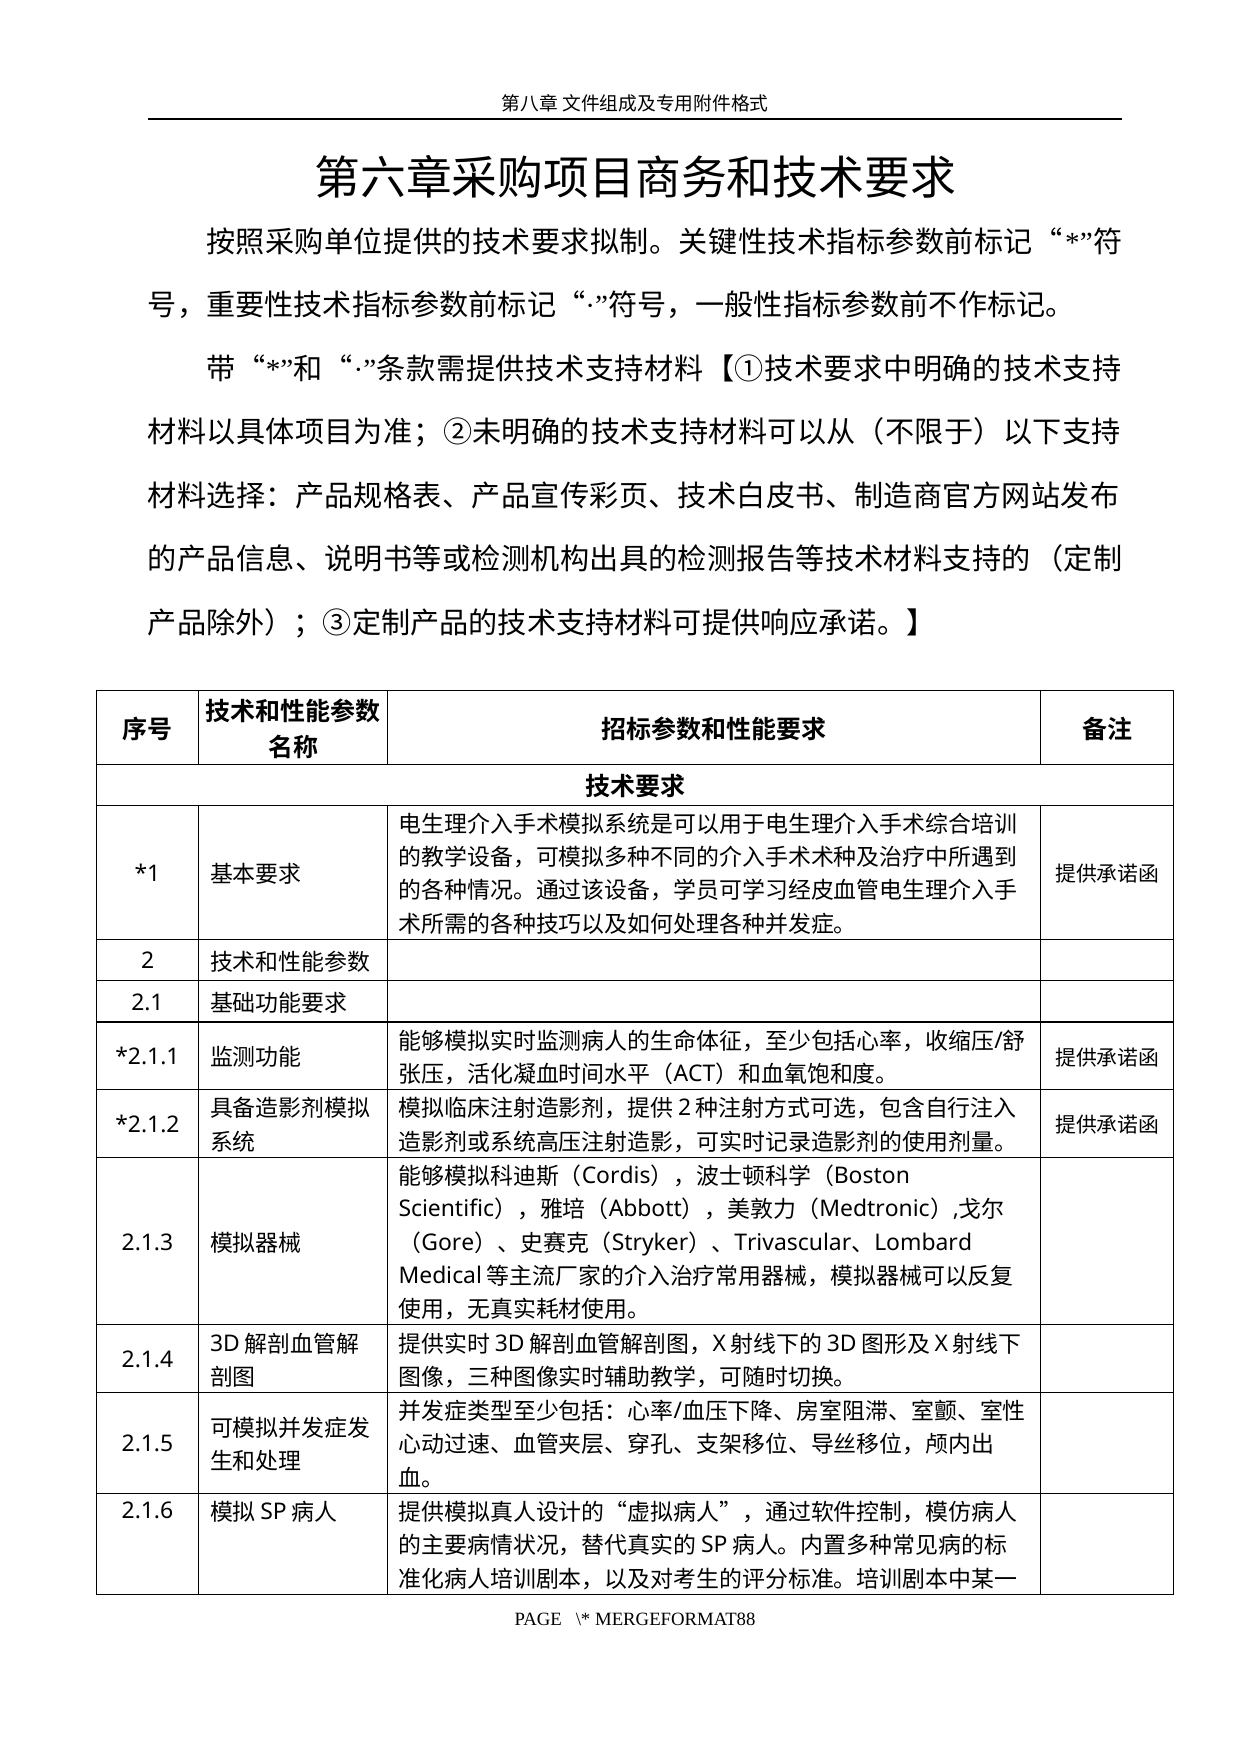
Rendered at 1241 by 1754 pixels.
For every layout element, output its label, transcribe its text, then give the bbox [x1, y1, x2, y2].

table_cell 可模拟并发症发生和处理 [199, 1393, 387, 1493]
table_cell 模拟器械 [199, 1158, 387, 1324]
table_cell 基础功能要求 [199, 981, 387, 1021]
table_cell 2.1.4 [97, 1325, 198, 1392]
table_cell 提供承诺函 [1041, 1023, 1173, 1089]
table_cell [388, 940, 1040, 980]
table_header 招标参数和性能要求 [388, 691, 1040, 763]
table_cell [1041, 1325, 1173, 1392]
table_header 技术和性能参数名称 [199, 691, 387, 763]
table_cell *1 [97, 806, 198, 939]
table_cell 2 [97, 940, 198, 980]
table_cell 技术和性能参数 [199, 940, 387, 980]
table_cell 提供实时3D解剖血管解剖图，X射线下的3D图形及X射线下图像，三种图像实时辅助教学，可随时切换。 [388, 1325, 1040, 1392]
table_cell *2.1.2 [97, 1090, 198, 1157]
table_cell 3D解剖血管解剖图 [199, 1325, 387, 1392]
table_cell [1041, 1393, 1173, 1493]
text 按照采购单位提供的技术要求拟制。关键性技术指标参数前标记“*”符号，重要性技术指标参数前标记“·”符号，一般性指标参数前不作标记。 [148, 218, 1122, 324]
table_cell [388, 981, 1040, 1021]
table_cell *2.1.1 [97, 1023, 198, 1089]
table_cell 2.1.6 [97, 1494, 198, 1594]
table_cell [1041, 940, 1173, 980]
table_cell 基本要求 [199, 806, 387, 939]
table_cell 并发症类型至少包括：心率/血压下降、房室阻滞、室颤、室性心动过速、血管夹层、穿孔、支架移位、导丝移位，颅内出血。 [388, 1393, 1040, 1493]
subtitle 第六章采购项目商务和技术要求 [148, 148, 1122, 206]
table_cell 能够模拟实时监测病人的生命体征，至少包括心率，收缩压/舒张压，活化凝血时间水平（ACT）和血氧饱和度。 [388, 1023, 1040, 1089]
table_cell 2.1 [97, 981, 198, 1021]
table_cell 能够模拟科迪斯（Cordis），波士顿科学（Boston Scientific），雅培（Abbott），美敦力（Medtronic）,戈尔（Gore）、史赛克（Stryker）、Trivascular、Lombard Medical等主流厂家的介入治疗常用器械，模拟器械可以反复使用，无真实耗材使用。 [388, 1158, 1040, 1324]
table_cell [388, 1494, 1040, 1594]
table_cell 模拟SP病人 [199, 1494, 387, 1594]
table_cell 2.1.5 [97, 1393, 198, 1493]
table_cell 模拟临床注射造影剂，提供2种注射方式可选，包含自行注入造影剂或系统高压注射造影，可实时记录造影剂的使用剂量。 [388, 1090, 1040, 1157]
table_cell 技术要求 [97, 765, 1173, 805]
table_cell 2.1.3 [97, 1158, 198, 1324]
table_cell 电生理介入手术模拟系统是可以用于电生理介入手术综合培训的教学设备，可模拟多种不同的介入手术术种及治疗中所遇到的各种情况。通过该设备，学员可学习经皮血管电生理介入手术所需的各种技巧以及如何处理各种并发症。 [388, 806, 1040, 939]
table_cell 提供承诺函 [1041, 806, 1173, 939]
text 带“*”和“·”条款需提供技术支持材料【①技术要求中明确的技术支持材料以具体项目为准；②未明确的技术支持材料可以从（不限于）以下支持材料选择：产品规格表、产品宣传彩页、技术白皮书、制造商官方网站发布的产品信息、说明书等或检测机构出具的检测报告等技术材料支持的（定制产品除外）；③定制产品的技术支持材料可提供响应承诺。】 [148, 345, 1122, 641]
table_cell 具备造影剂模拟系统 [199, 1090, 387, 1157]
table_cell 提供承诺函 [1041, 1090, 1173, 1157]
table_cell [1041, 1494, 1173, 1594]
table_cell [1041, 1158, 1173, 1324]
table_header 备注 [1041, 691, 1173, 763]
table_cell [1041, 981, 1173, 1021]
table_cell 监测功能 [199, 1023, 387, 1089]
table_header 序号 [97, 691, 198, 763]
